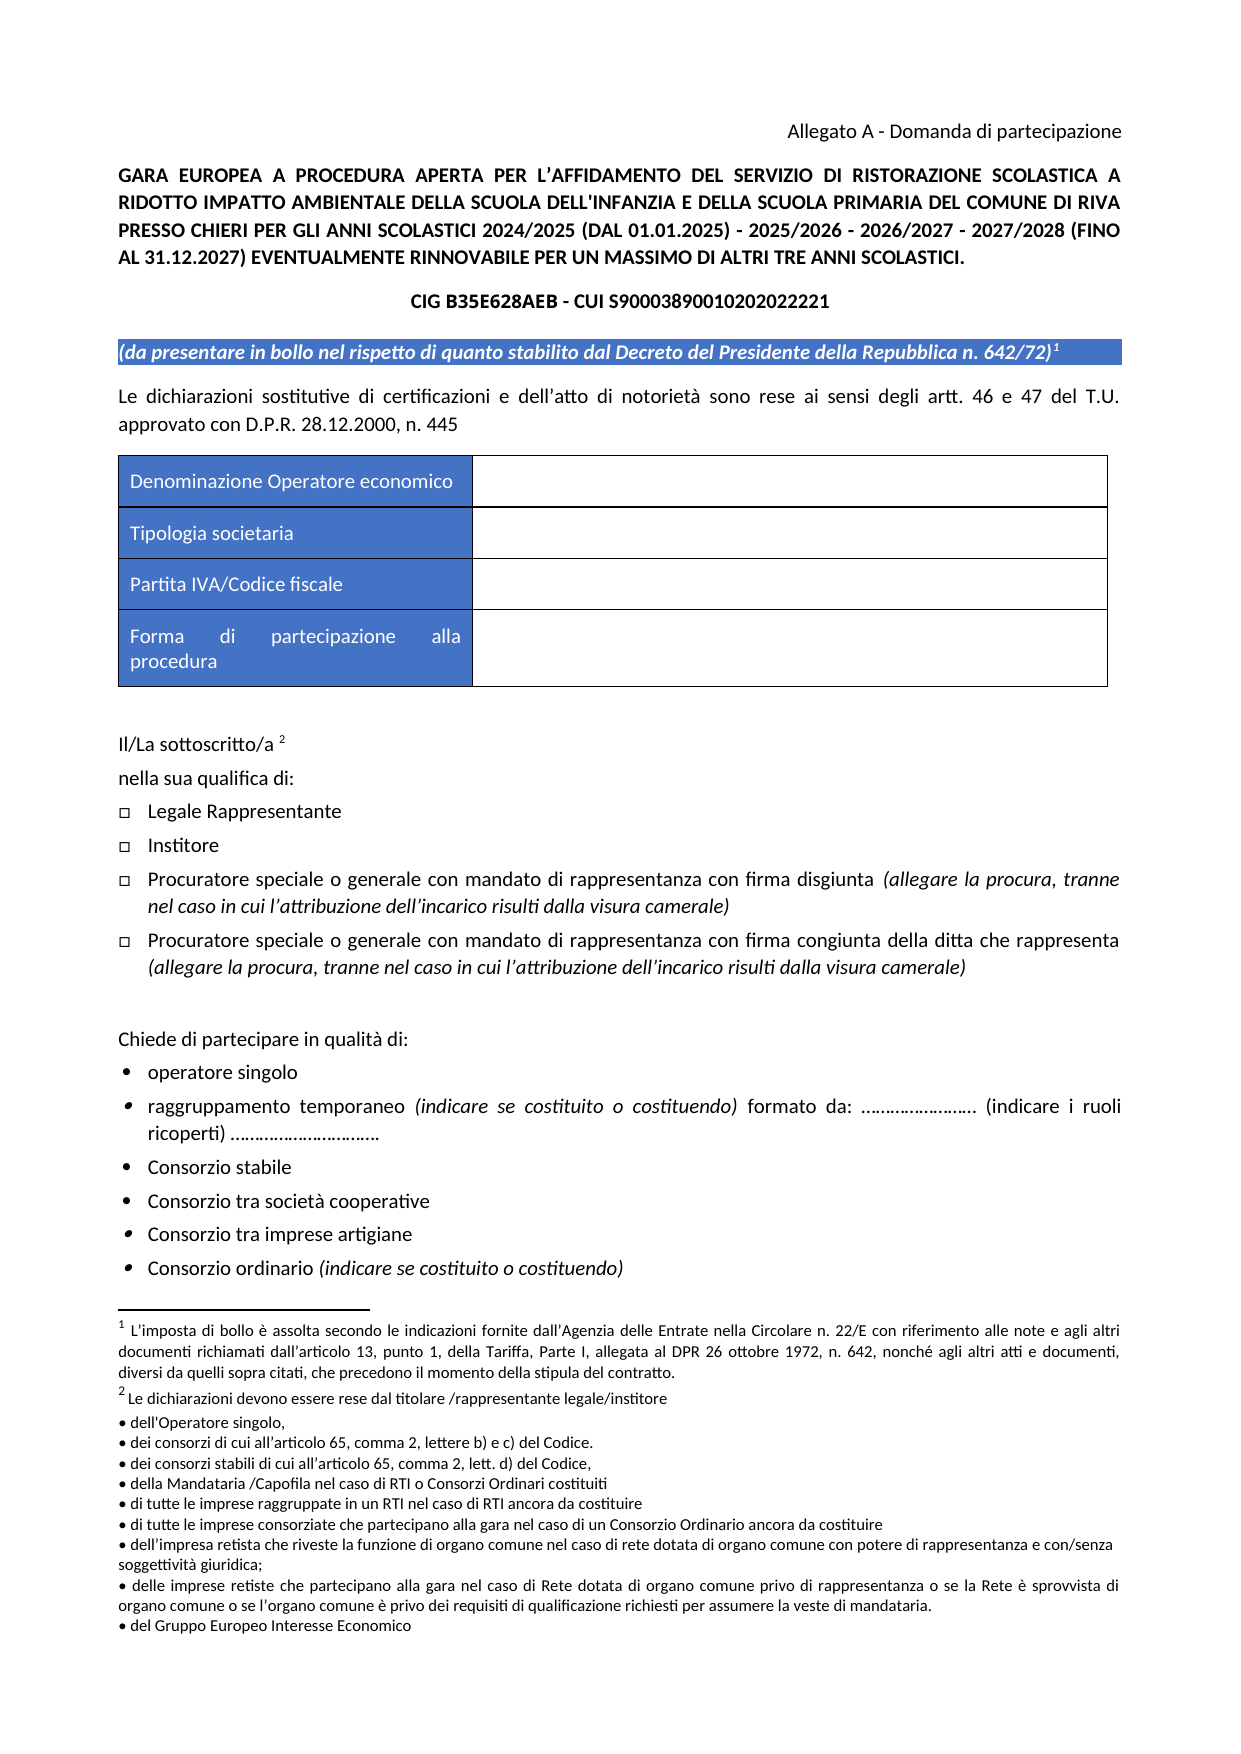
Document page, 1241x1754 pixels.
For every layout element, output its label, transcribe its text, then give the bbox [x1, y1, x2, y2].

text nella sua qualifica di: [118, 765, 1122, 790]
table_cell Forma di partecipazione alla procedura [119, 610, 472, 686]
text Le dichiarazioni sostitutive di certificazioni e dell’atto di notorietà sono rese ai sensi degli artt. 46 e 47 del T.U. approvato con D.P.R. 28.12.2000, n. 445 [118, 383, 1122, 436]
table_header Denominazione Operatore economico [119, 456, 472, 506]
table_cell [473, 559, 1107, 609]
text □ Legale Rappresentante [118, 799, 1122, 824]
text □ Procuratore speciale o generale con mandato di rappresentanza con firma disgiunta (allegare la procura, tranne nel caso in cui l’attribuzione dell’incarico risulti dalla visura camerale) [118, 866, 1122, 919]
list Consorzio tra società cooperative [123, 1188, 1122, 1213]
list operatore singolo [123, 1059, 1122, 1085]
text Il/La sottoscritto/a [118, 731, 1122, 757]
table_cell [473, 508, 1107, 558]
text □ Procuratore speciale o generale con mandato di rappresentanza con firma congiunta della ditta che rappresenta (allegare la procura, tranne nel caso in cui l’attribuzione dell’incarico risulti dalla visura camerale) [118, 927, 1122, 980]
list raggruppamento temporaneo (indicare se costituito o costituendo) formato da: …………………… (indicare i ruoli ricoperti) …………………………. [123, 1093, 1122, 1146]
table_cell [473, 610, 1107, 686]
list Consorzio stabile [123, 1154, 1122, 1179]
table_cell Tipologia societaria [119, 508, 472, 558]
text GARA EUROPEA A PROCEDURA APERTA PER L’AFFIDAMENTO DEL SERVIZIO DI RISTORAZIONE SCOLASTICA A RIDOTTO IMPATTO AMBIENTALE DELLA SCUOLA DELL'INFANZIA E DELLA SCUOLA PRIMARIA DEL COMUNE DI RIVA PRESSO CHIERI PER GLI ANNI SCOLASTICI 2024/2025 (DAL 01.01.2025) - 2025/2026 - 2026/2027 - 2027/2028 (FINO AL 31.12.2027) EVENTUALMENTE RINNOVABILE PER UN MASSIMO DI ALTRI TRE ANNI SCOLASTICI. [118, 162, 1122, 270]
text (da presentare in bollo nel rispetto di quanto stabilito dal Decreto del Presidente della Repubblica n. 642/72) [118, 339, 1122, 365]
list Consorzio tra imprese artigiane [123, 1221, 1122, 1247]
text CIG B35E628AEB - CUI S90003890010202022221 [118, 288, 1122, 314]
list Consorzio ordinario (indicare se costituito o costituendo) [123, 1255, 1122, 1281]
text Allegato A - Domanda di partecipazione [118, 118, 1122, 143]
text Chiede di partecipare in qualità di: [118, 1026, 1122, 1051]
table_header [473, 456, 1107, 506]
text □ Institore [118, 832, 1122, 858]
table_cell Partita IVA/Codice fiscale [119, 559, 472, 609]
